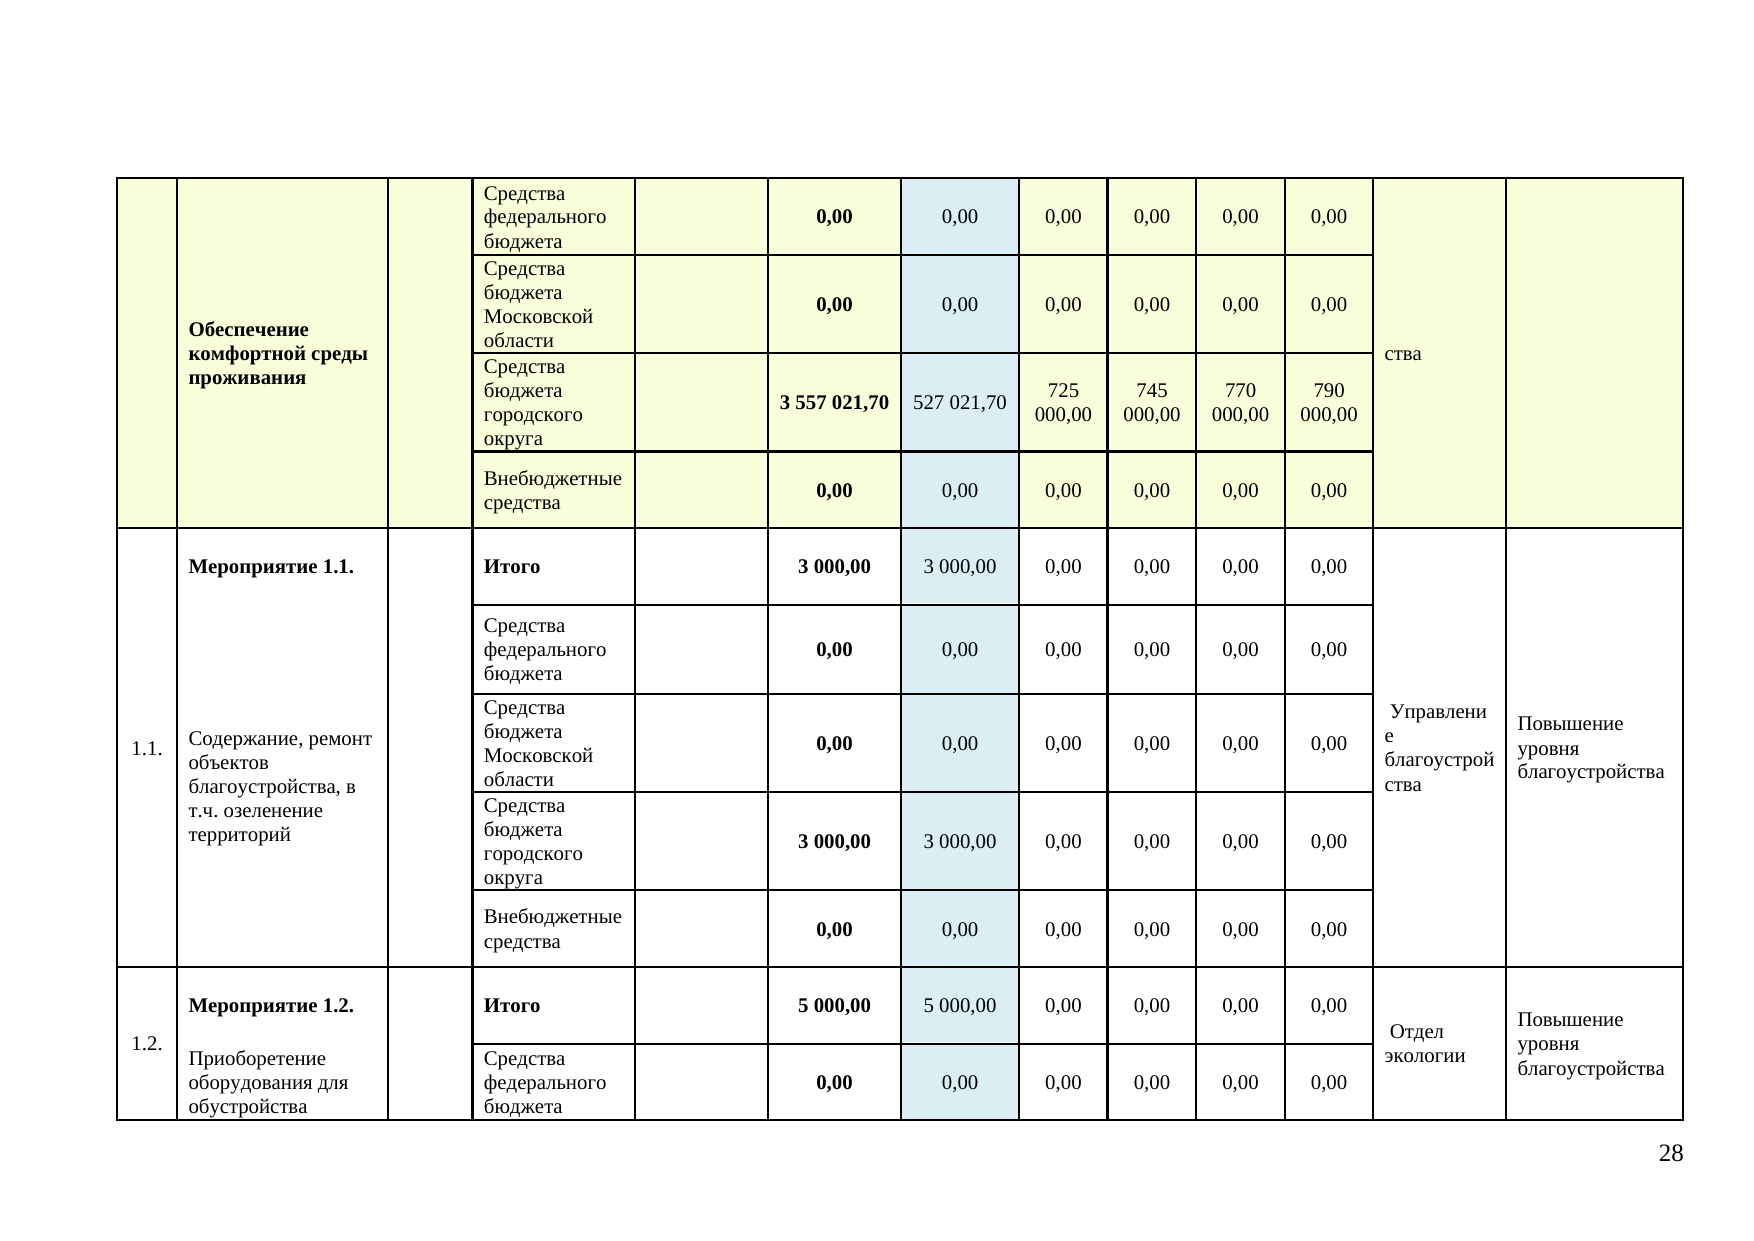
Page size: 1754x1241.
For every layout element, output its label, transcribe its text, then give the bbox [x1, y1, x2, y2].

table_cell 0,00 [1197, 179, 1284, 254]
table_cell 0,00 [1286, 891, 1372, 966]
table_cell 5 000,00 [769, 968, 900, 1042]
table_cell 0,00 [1020, 891, 1106, 966]
table_cell 1.1. [118, 529, 176, 966]
table_cell 0,00 [769, 453, 900, 527]
table_cell Внебюджетные средства [474, 453, 634, 527]
table_cell 0,00 [769, 256, 900, 352]
table_cell 0,00 [1109, 179, 1195, 254]
table_cell 0,00 [1020, 529, 1106, 603]
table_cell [178, 1043, 387, 1119]
table_cell 1.2. [118, 968, 176, 1119]
table_cell 0,00 [902, 453, 1018, 527]
table_cell [636, 1045, 767, 1119]
table_cell 0,00 [1197, 453, 1284, 527]
table_cell 0,00 [1109, 968, 1195, 1042]
table_cell 0,00 [902, 179, 1018, 254]
table_cell 0,00 [1020, 453, 1106, 527]
table_cell 0,00 [769, 606, 900, 693]
table_cell 3 000,00 [902, 529, 1018, 603]
table_cell 0,00 [1286, 179, 1372, 254]
table_cell Средства бюджета Московской области [474, 256, 634, 352]
table_cell 0,00 [1197, 891, 1284, 966]
table_cell 0,00 [1286, 1045, 1372, 1119]
table_cell 5 000,00 [902, 968, 1018, 1042]
table_cell 0,00 [1197, 968, 1284, 1042]
table_cell 745 000,00 [1109, 354, 1195, 450]
table_cell [636, 256, 767, 352]
table_cell 3 557 021,70 [769, 354, 900, 450]
table_cell 0,00 [1286, 606, 1372, 693]
table_cell 0,00 [1020, 179, 1106, 254]
table_cell 0,00 [1286, 793, 1372, 889]
table_cell Средства бюджета городского округа [474, 793, 634, 889]
table_cell 527 021,70 [902, 354, 1018, 450]
table_cell 0,00 [769, 179, 900, 254]
table_cell Средства федерального бюджета [474, 1045, 634, 1119]
table_cell Итого [474, 968, 634, 1042]
table_cell 0,00 [1197, 606, 1284, 693]
table_cell 0,00 [1197, 529, 1284, 603]
table_cell 1 [118, 179, 176, 527]
table_cell 0,00 [902, 695, 1018, 791]
table_cell 0,00 [902, 256, 1018, 352]
table_cell 0,00 [1286, 695, 1372, 791]
table_cell 0,00 [1286, 968, 1372, 1042]
table_cell Мероприятие 1.1. [178, 529, 387, 603]
table_cell 790 000,00 [1286, 354, 1372, 450]
table_cell 0,00 [769, 695, 900, 791]
table_cell 3 000,00 [769, 793, 900, 889]
table_cell [389, 529, 471, 966]
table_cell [1374, 179, 1505, 527]
table_cell 0,00 [1197, 695, 1284, 791]
table_cell Отдел экологии [1374, 968, 1505, 1119]
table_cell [1507, 179, 1682, 527]
table_cell 0,00 [1020, 968, 1106, 1042]
table_cell 0,00 [1109, 453, 1195, 527]
table_cell 0,00 [1109, 529, 1195, 603]
table_cell [636, 968, 767, 1042]
table_cell 0,00 [769, 891, 900, 966]
table_cell 3 000,00 [769, 529, 900, 603]
table_cell 0,00 [1109, 256, 1195, 352]
table_cell Средства федерального бюджета [474, 606, 634, 693]
table_cell Управление благоустройства [1374, 529, 1505, 966]
table_cell [389, 179, 471, 527]
table_cell 0,00 [1020, 695, 1106, 791]
table_cell 0,00 [1286, 453, 1372, 527]
table_cell Средства бюджета Московской области [474, 695, 634, 791]
table_cell 725 000,00 [1020, 354, 1106, 450]
table_cell Повышение уровня благоустройства [1507, 968, 1682, 1119]
table_cell 0,00 [1020, 793, 1106, 889]
table_cell 0,00 [902, 1045, 1018, 1119]
table_cell 0,00 [1020, 256, 1106, 352]
table_cell [636, 891, 767, 966]
table_cell [636, 695, 767, 791]
table_cell 0,00 [1020, 1045, 1106, 1119]
table_cell 0,00 [1109, 1045, 1195, 1119]
table_cell 0,00 [1109, 606, 1195, 693]
table_cell Повышение уровня благоустройства [1507, 529, 1682, 966]
table_cell 0,00 [1109, 891, 1195, 966]
table_cell 0,00 [902, 606, 1018, 693]
table_cell Обеспечение комфортной среды проживания [178, 179, 387, 527]
table_cell [636, 606, 767, 693]
table_cell Мероприятие 1.2. [178, 968, 387, 1042]
table_cell 0,00 [769, 1045, 900, 1119]
table_cell Итого [474, 529, 634, 603]
table_cell [636, 529, 767, 603]
table_cell 0,00 [1286, 529, 1372, 603]
table_cell [636, 453, 767, 527]
table_cell 0,00 [1197, 256, 1284, 352]
table_cell 0,00 [1109, 695, 1195, 791]
table_cell Средства федерального бюджета [474, 179, 634, 254]
table_cell 770 000,00 [1197, 354, 1284, 450]
table_cell Содержание, ремонт объектов благоустройства, в т.ч. озеленение территорий [178, 604, 387, 966]
table_cell 3 000,00 [902, 793, 1018, 889]
table_cell 0,00 [902, 891, 1018, 966]
table_cell [389, 968, 471, 1119]
table_cell Внебюджетные средства [474, 891, 634, 966]
table_cell 0,00 [1020, 606, 1106, 693]
table_cell [636, 179, 767, 254]
table_cell Средства бюджета городского округа [474, 354, 634, 450]
table_cell 0,00 [1109, 793, 1195, 889]
table_cell [636, 793, 767, 889]
table_cell [636, 354, 767, 450]
table_cell 0,00 [1197, 1045, 1284, 1119]
table_cell 0,00 [1286, 256, 1372, 352]
table_cell 0,00 [1197, 793, 1284, 889]
